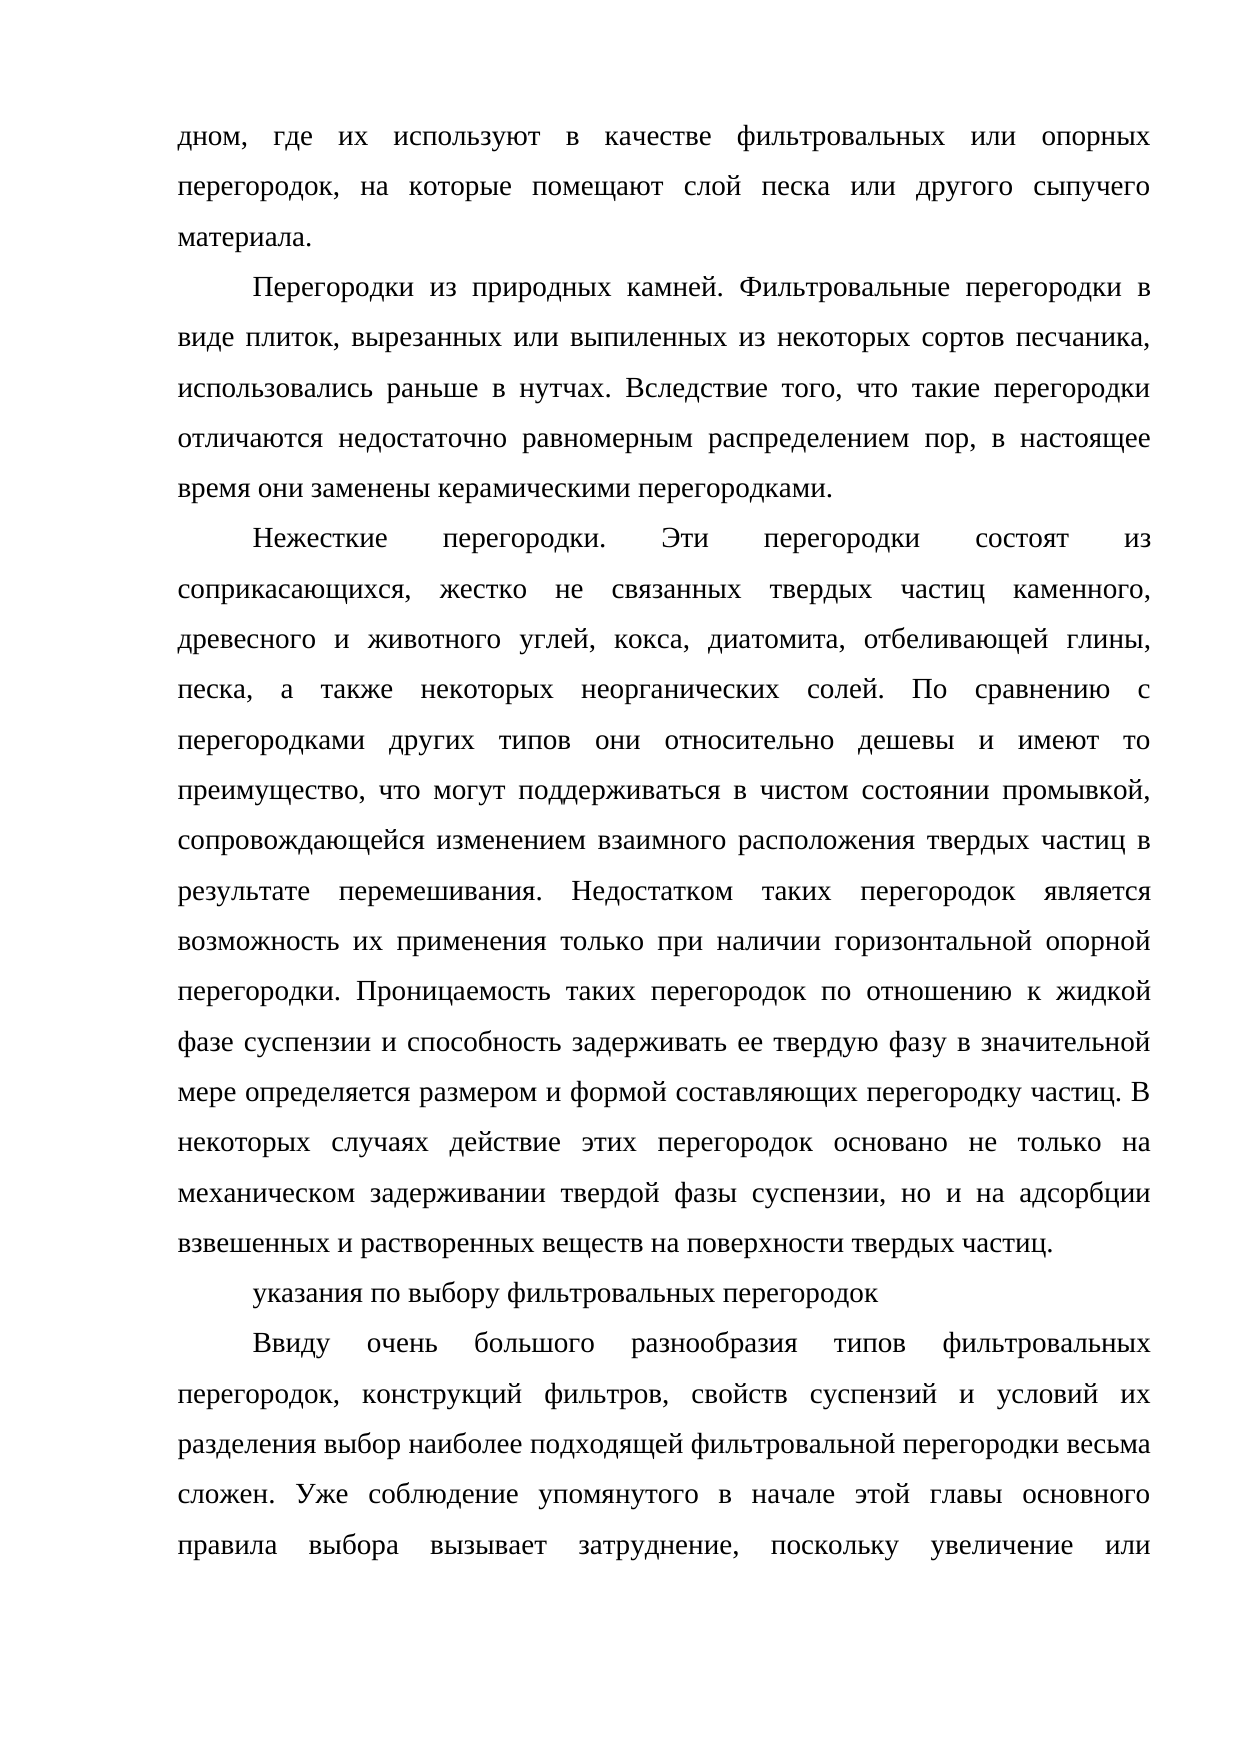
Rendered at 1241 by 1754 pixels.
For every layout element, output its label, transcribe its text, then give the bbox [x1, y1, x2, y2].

text Нежесткие перегородки. Эти перегородки состоят из соприкасающихся, жестко не связанных твердых частиц каменного, древесного и животного углей, кокса, диатомита, отбеливающей глины, песка, а также некоторых неорганических солей. По сравнению с перегородками других типов они относительно дешевы и имеют то преимущество, что могут поддерживаться в чистом состоянии промывкой, сопровождающейся изменением взаимного расположения твердых частиц в результате перемешивания. Недостатком таких перегородок является возможность их применения только при наличии горизонтальной опорной перегородки. Проницаемость таких перегородок по отношению к жидкой фазе суспензии и способность задерживать ее твердую фазу в значительной мере определяется размером и формой составляющих перегородку частиц. В некоторых случаях действие этих перегородок основано не только на механическом задерживании твердой фазы суспензии, но и на адсорбции взвешенных и растворенных веществ на поверхности твердых частиц. [177, 521, 1152, 1258]
text Перегородки из природных камней. Фильтровальные перегородки в виде плиток, вырезанных или выпиленных из некоторых сортов песчаника, использовались раньше в нутчах. Вследствие того, что такие перегородки отличаются недостаточно равномерным распределением пор, в настоящее время они заменены керамическими перегородками. [177, 269, 1152, 504]
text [177, 118, 1152, 252]
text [177, 1326, 1152, 1560]
text указания по выбору фильтровальных перегородок [177, 1275, 1152, 1309]
